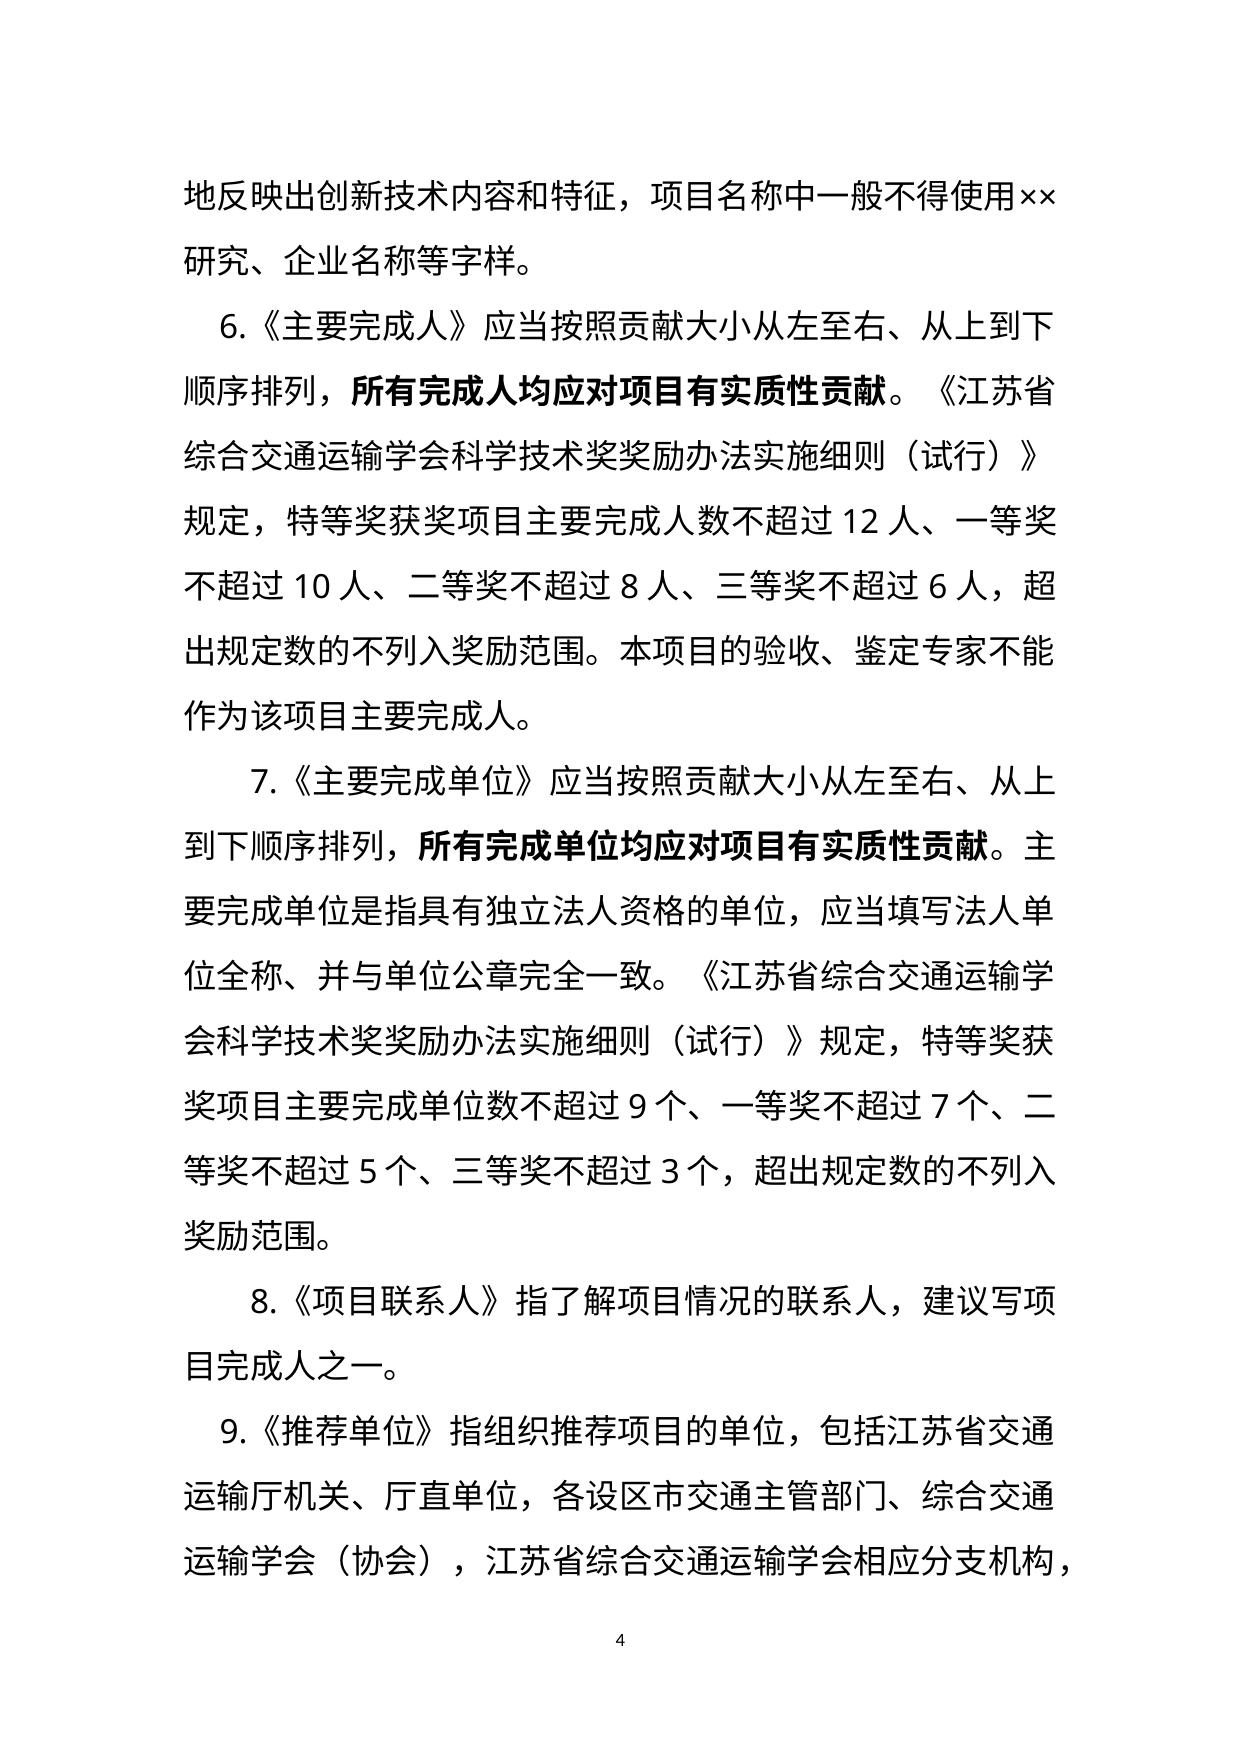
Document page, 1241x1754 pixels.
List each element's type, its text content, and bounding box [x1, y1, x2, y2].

text 6.《主要完成人》应当按照贡献大小从左至右、从上到下顺序排列，所有完成人均应对项目有实质性贡献。《江苏省综合交通运输学会科学技术奖奖励办法实施细则（试行）》规定，特等奖获奖项目主要完成人数不超过12人、一等奖不超过10人、二等奖不超过8人、三等奖不超过6人，超出规定数的不列入奖励范围。本项目的验收、鉴定专家不能作为该项目主要完成人。 [183, 292, 1057, 747]
text 8.《项目联系人》指了解项目情况的联系人，建议写项目完成人之一。 [183, 1267, 1057, 1397]
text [183, 1397, 1057, 1592]
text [183, 162, 1057, 292]
text 7.《主要完成单位》应当按照贡献大小从左至右、从上到下顺序排列，所有完成单位均应对项目有实质性贡献。主要完成单位是指具有独立法人资格的单位，应当填写法人单位全称、并与单位公章完全一致。《江苏省综合交通运输学会科学技术奖奖励办法实施细则（试行）》规定，特等奖获奖项目主要完成单位数不超过9个、一等奖不超过7个、二等奖不超过5个、三等奖不超过3个，超出规定数的不列入奖励范围。 [183, 747, 1057, 1267]
